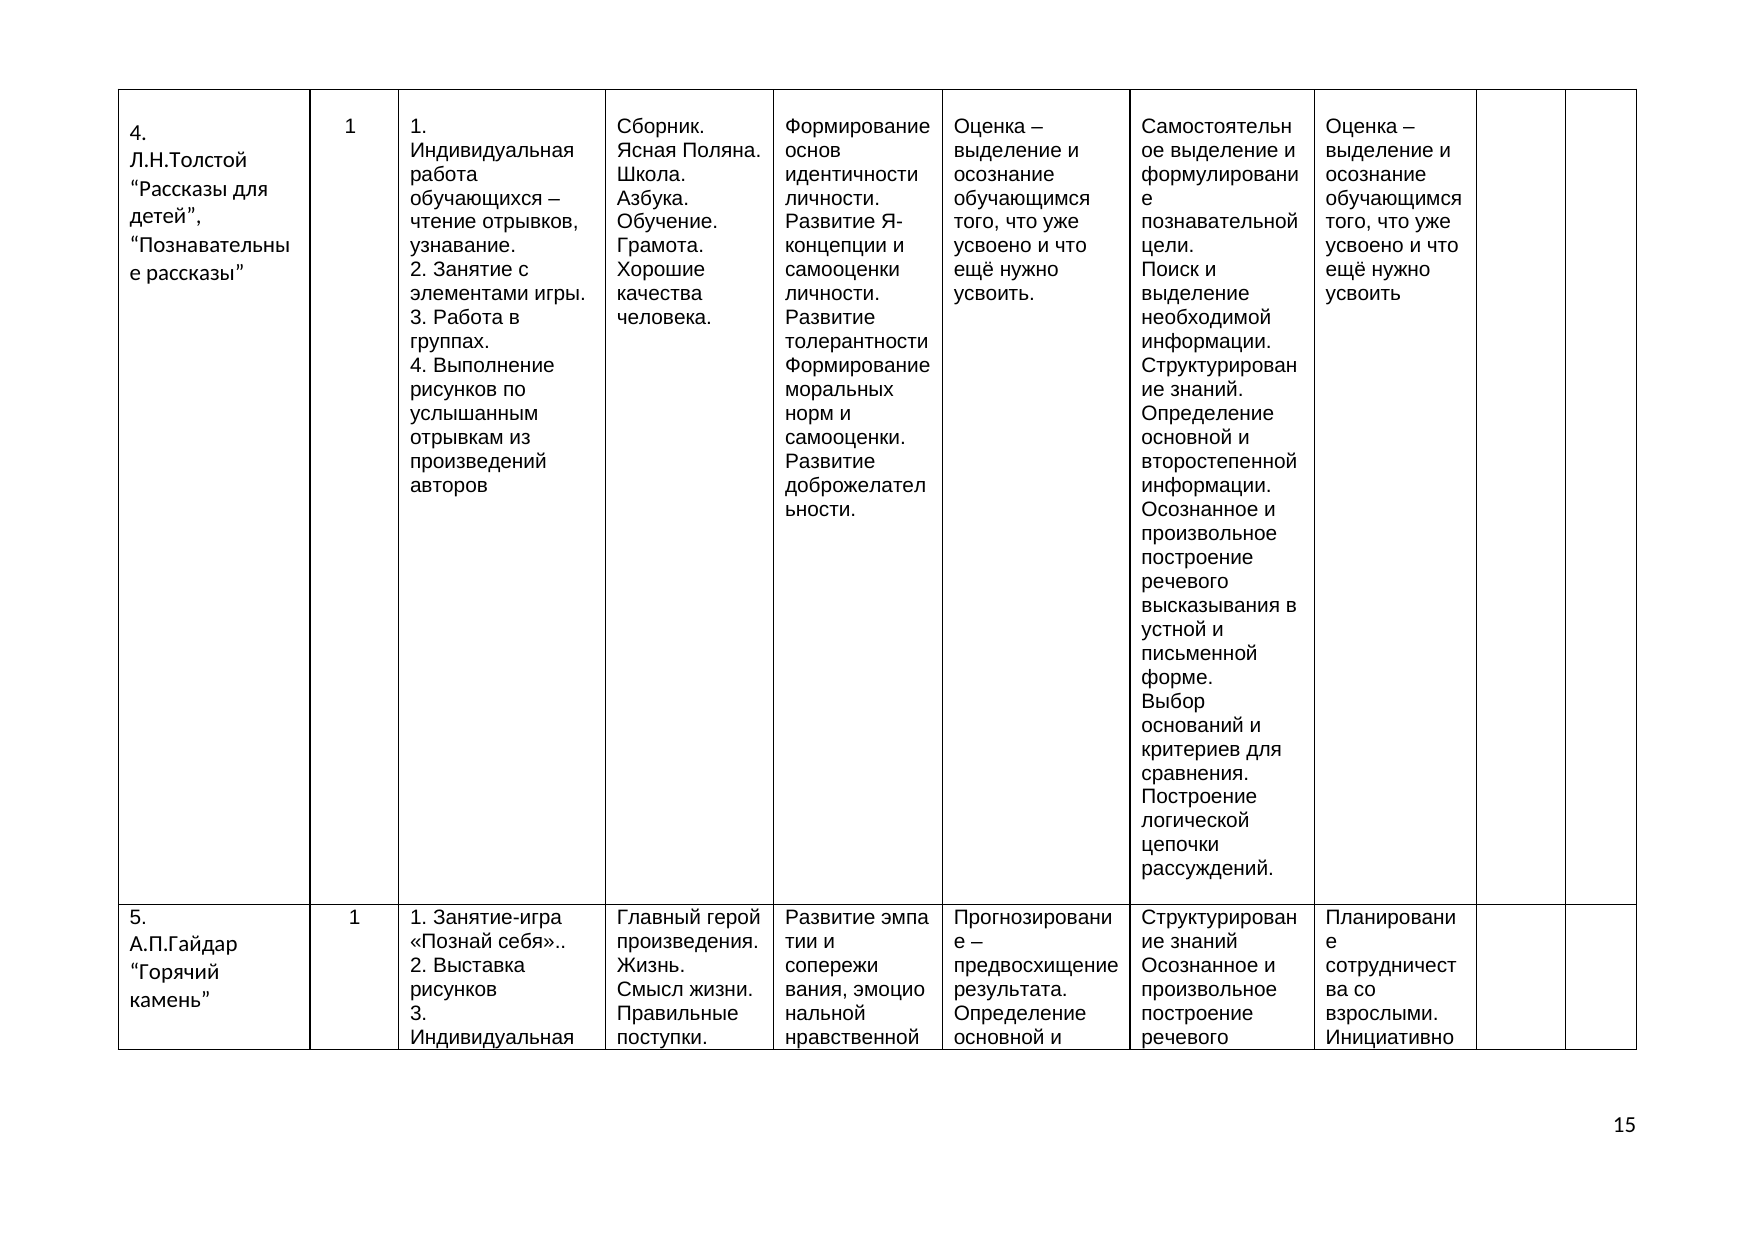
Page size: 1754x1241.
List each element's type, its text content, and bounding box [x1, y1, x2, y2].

table_cell [1566, 90, 1636, 904]
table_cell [943, 905, 1129, 1049]
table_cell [1315, 905, 1476, 1049]
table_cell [1131, 905, 1314, 1049]
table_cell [399, 905, 605, 1049]
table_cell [399, 90, 605, 904]
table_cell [1315, 90, 1476, 904]
table_cell [1566, 905, 1636, 1049]
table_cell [606, 90, 773, 904]
table_cell 1 [311, 905, 398, 1049]
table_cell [119, 905, 309, 1049]
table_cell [774, 905, 942, 1049]
table_cell [1477, 90, 1565, 904]
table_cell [1131, 90, 1314, 904]
table_cell [1477, 905, 1565, 1049]
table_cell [943, 90, 1129, 904]
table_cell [774, 90, 942, 904]
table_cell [606, 905, 773, 1049]
table_cell 3 1 [311, 90, 398, 904]
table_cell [119, 90, 309, 904]
